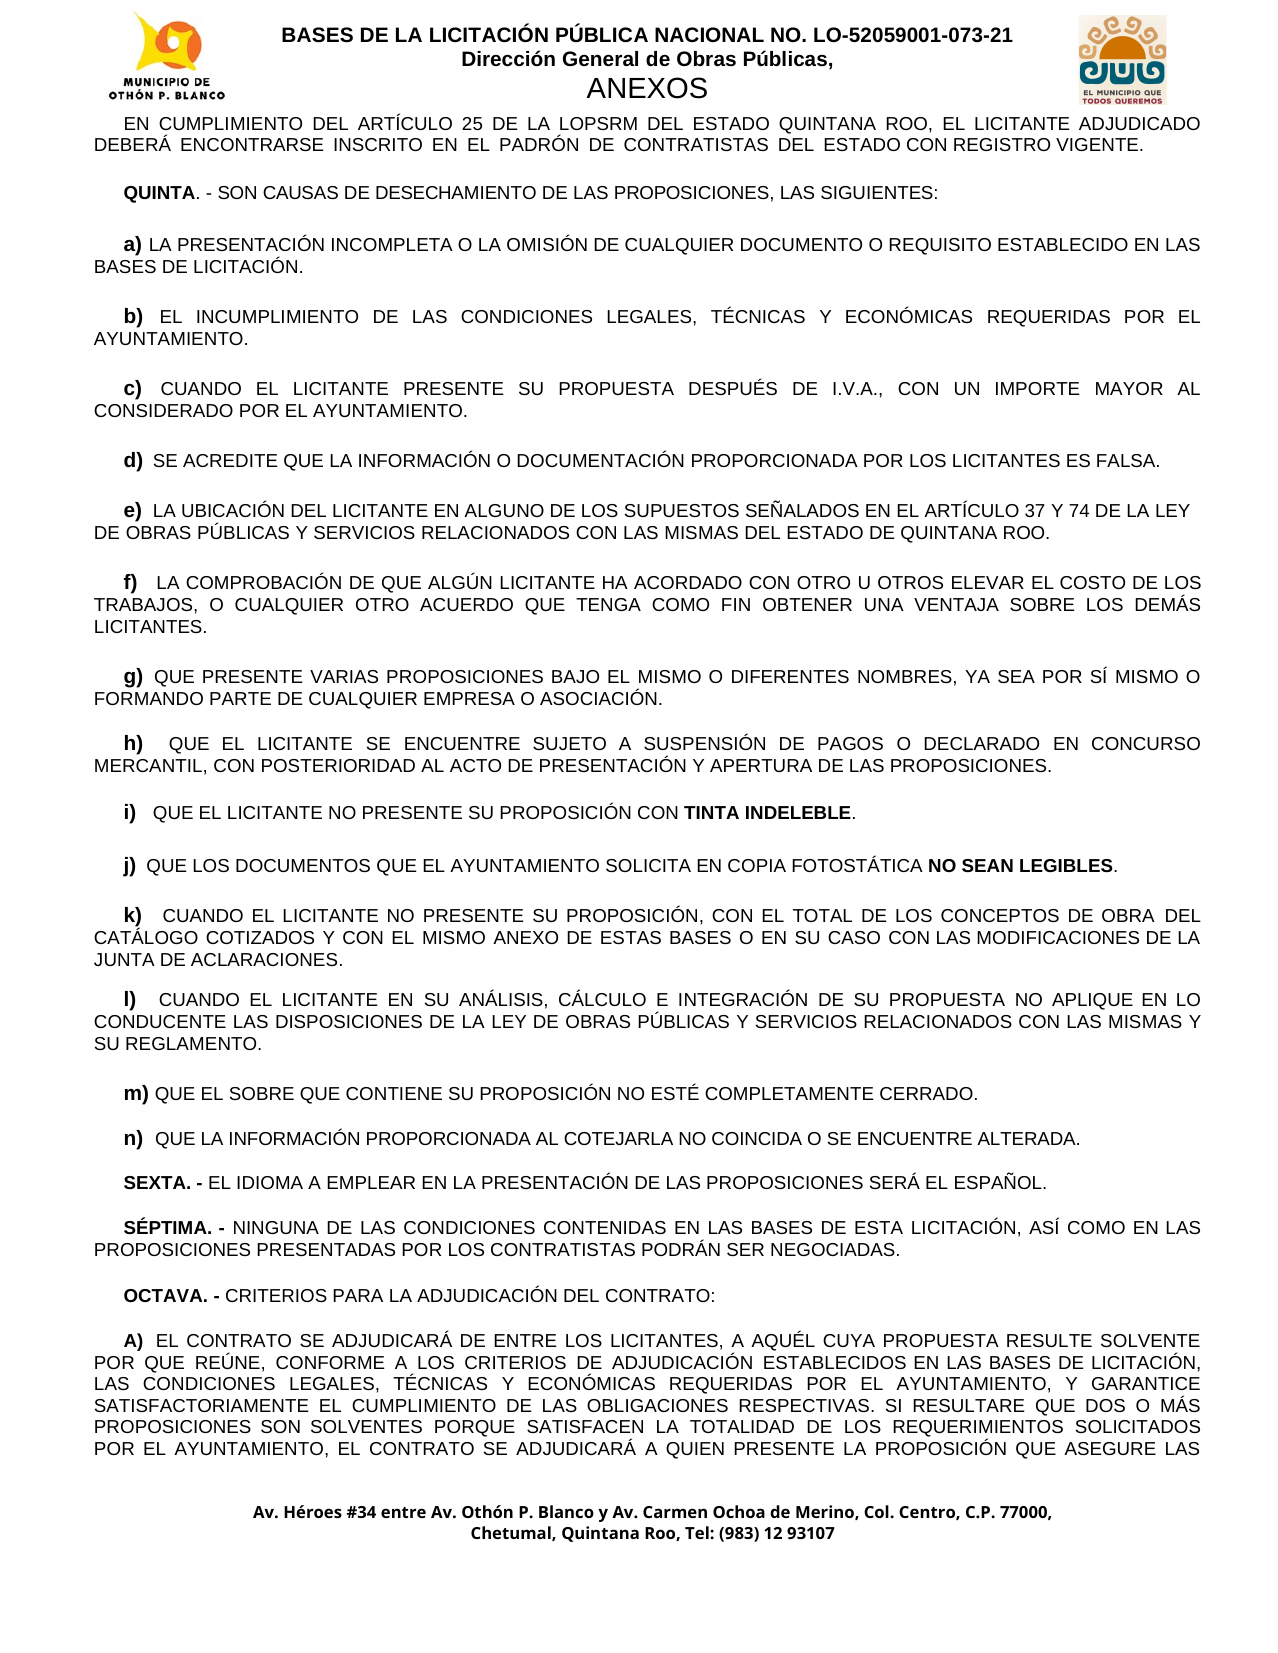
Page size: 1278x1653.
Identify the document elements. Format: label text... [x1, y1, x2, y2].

picture [1078, 15, 1167, 105]
text c) CUANDO EL LICITANTE PRESENTE SU PROPUESTA DESPUÉS DE I.V.A., CON UN IMPORTE MAYOR AL CONSIDERADO POR EL AYUNTAMIENTO. [94, 376, 1201, 422]
text SEXTA. - EL IDIOMA A EMPLEAR EN LA PRESENTACIÓN DE LAS PROPOSICIONES SERÁ EL ESPAÑOL. [94, 1172, 1201, 1193]
picture [104, 0, 237, 112]
text m) QUE EL SOBRE QUE CONTIENE SU PROPOSICIÓN NO ESTÉ COMPLETAMENTE CERRADO. [94, 1081, 1201, 1104]
text b) EL INCUMPLIMIENTO DE LAS CONDICIONES LEGALES, TÉCNICAS Y ECONÓMICAS REQUERIDAS POR EL AYUNTAMIENTO. [94, 304, 1201, 350]
text EN CUMPLIMIENTO DEL ARTÍCULO 25 DE LA LOPSRM DEL ESTADO QUINTANA ROO, EL LICITANTE ADJUDICADO DEBERÁ ENCONTRARSE INSCRITO EN EL PADRÓN DE CONTRATISTAS DEL ESTADO CON REGISTRO VIGENTE. [94, 112, 1201, 156]
text j) QUE LOS DOCUMENTOS QUE EL AYUNTAMIENTO SOLICITA EN COPIA FOTOSTÁTICA NO SEAN LEGIBLES. [94, 853, 1201, 877]
text QUINTA. - SON CAUSAS DE DESECHAMIENTO DE LAS PROPOSICIONES, LAS SIGUIENTES: [94, 182, 1201, 203]
text h) QUE EL LICITANTE SE ENCUENTRE SUJETO A SUSPENSIÓN DE PAGOS O DECLARADO EN CONCURSO MERCANTIL, CON POSTERIORIDAD AL ACTO DE PRESENTACIÓN Y APERTURA DE LAS PROPOSICIONES. [94, 731, 1201, 776]
text i) QUE EL LICITANTE NO PRESENTE SU PROPOSICIÓN CON TINTA INDELEBLE. [94, 800, 1201, 824]
text a) LA PRESENTACIÓN INCOMPLETA O LA OMISIÓN DE CUALQUIER DOCUMENTO O REQUISITO ESTABLECIDO EN LAS BASES DE LICITACIÓN. [94, 232, 1201, 278]
text OCTAVA. - CRITERIOS PARA LA ADJUDICACIÓN DEL CONTRATO: [94, 1284, 1201, 1306]
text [94, 1330, 1201, 1459]
text SÉPTIMA. - NINGUNA DE LAS CONDICIONES CONTENIDAS EN LAS BASES DE ESTA LICITACIÓN, ASÍ COMO EN LAS PROPOSICIONES PRESENTADAS POR LOS CONTRATISTAS PODRÁN SER NEGOCIADAS. [94, 1217, 1201, 1260]
text k) CUANDO EL LICITANTE NO PRESENTE SU PROPOSICIÓN, CON EL TOTAL DE LOS CONCEPTOS DE OBRA DEL CATÁLOGO COTIZADOS Y CON EL MISMO ANEXO DE ESTAS BASES O EN SU CASO CON LAS MODIFICACIONES DE LA JUNTA DE ACLARACIONES. [94, 903, 1201, 970]
text l) CUANDO EL LICITANTE EN SU ANÁLISIS, CÁLCULO E INTEGRACIÓN DE SU PROPUESTA NO APLIQUE EN LO CONDUCENTE LAS DISPOSICIONES DE LA LEY DE OBRAS PÚBLICAS Y SERVICIOS RELACIONADOS CON LAS MISMAS Y SU REGLAMENTO. [94, 987, 1201, 1054]
text n) QUE LA INFORMACIÓN PROPORCIONADA AL COTEJARLA NO COINCIDA O SE ENCUENTRE ALTERADA. [94, 1126, 1201, 1150]
text d) SE ACREDITE QUE LA INFORMACIÓN O DOCUMENTACIÓN PROPORCIONADA POR LOS LICITANTES ES FALSA. [94, 448, 1201, 472]
text e) LA UBICACIÓN DEL LICITANTE EN ALGUNO DE LOS SUPUESTOS SEÑALADOS EN EL ARTÍCULO 37 Y 74 DE LA LEY DE OBRAS PÚBLICAS Y SERVICIOS RELACIONADOS CON LAS MISMAS DEL ESTADO DE QUINTANA ROO. [94, 498, 1201, 544]
text g) QUE PRESENTE VARIAS PROPOSICIONES BAJO EL MISMO O DIFERENTES NOMBRES, YA SEA POR SÍ MISMO O FORMANDO PARTE DE CUALQUIER EMPRESA O ASOCIACIÓN. [94, 663, 1201, 709]
text f) LA COMPROBACIÓN DE QUE ALGÚN LICITANTE HA ACORDADO CON OTRO U OTROS ELEVAR EL COSTO DE LOS TRABAJOS, O CUALQUIER OTRO ACUERDO QUE TENGA COMO FIN OBTENER UNA VENTAJA SOBRE LOS DEMÁS LICITANTES. [94, 570, 1201, 637]
